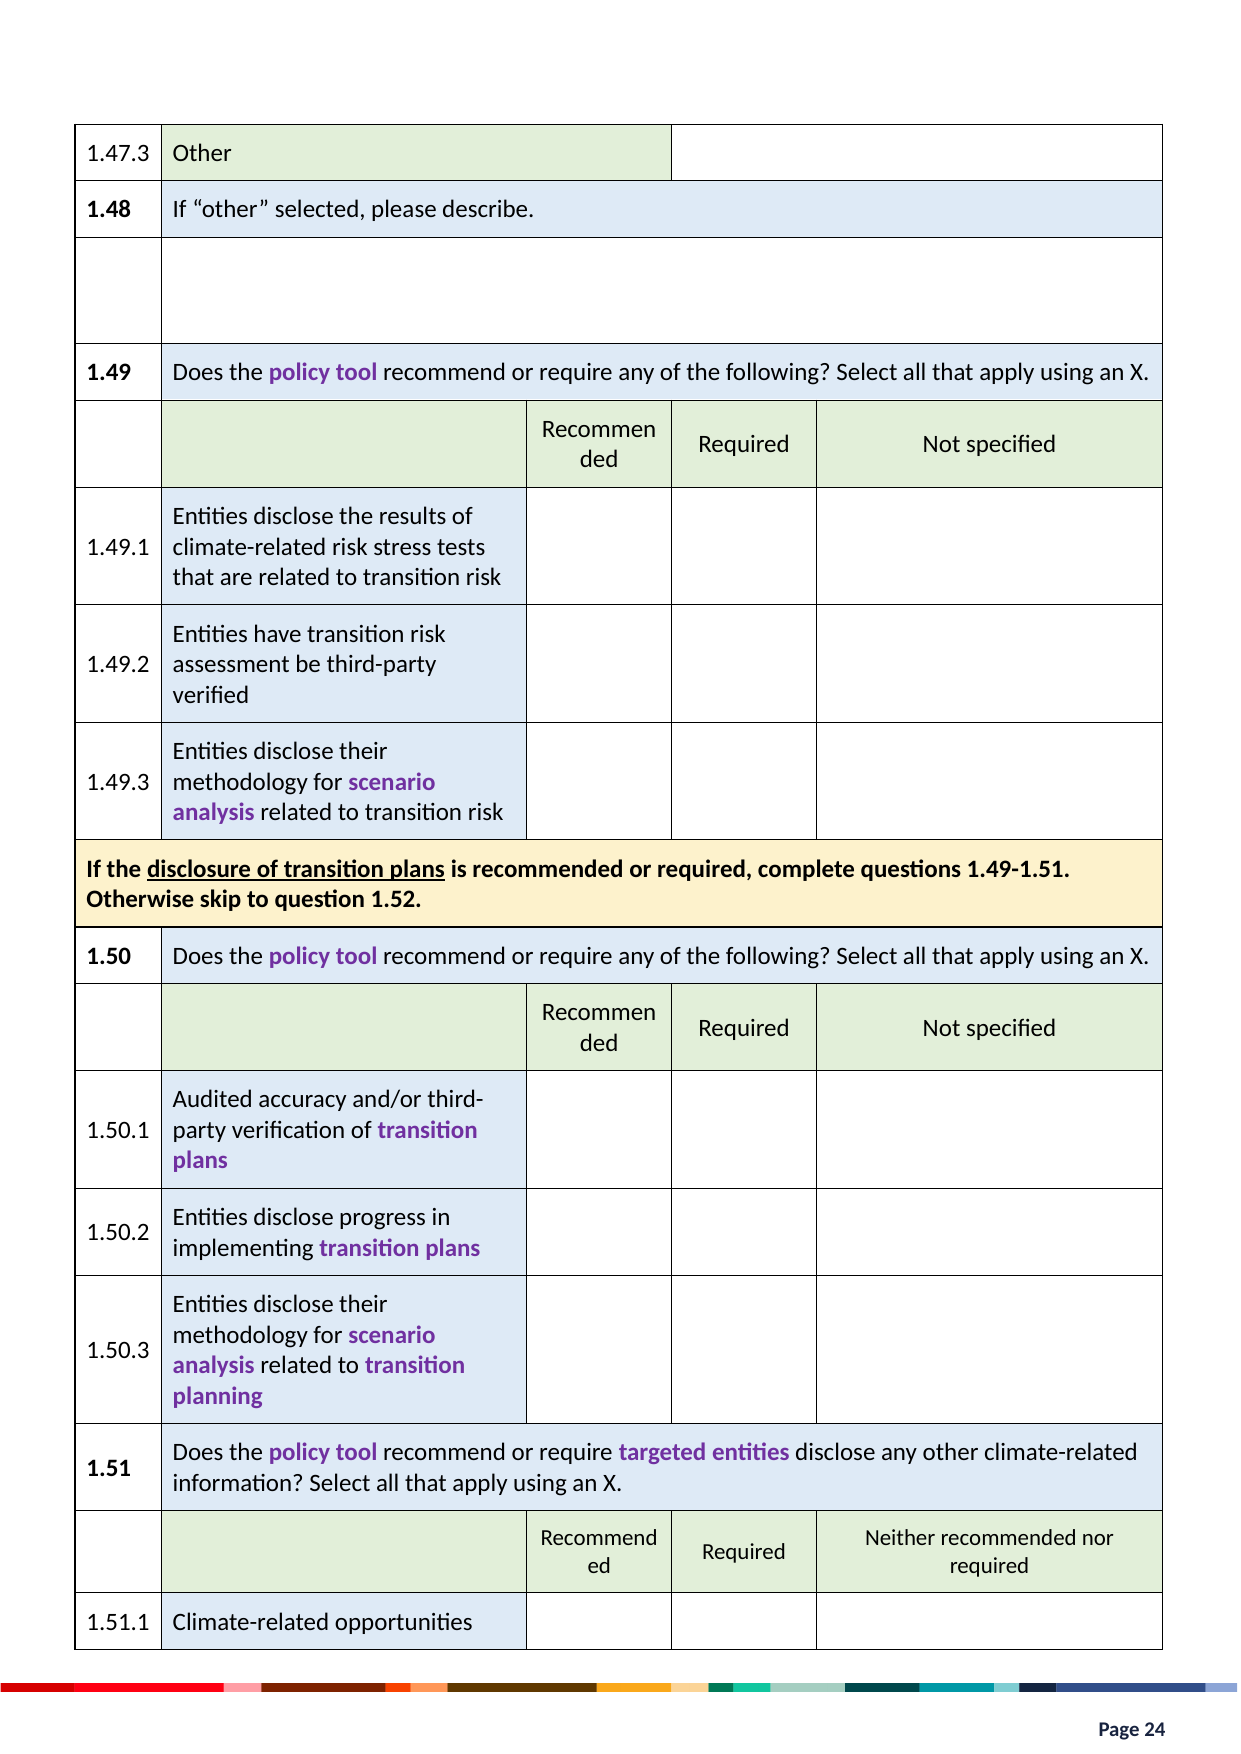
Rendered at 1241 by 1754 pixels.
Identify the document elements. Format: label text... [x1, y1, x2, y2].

table_cell [817, 723, 1162, 839]
table_cell [817, 1593, 1162, 1649]
table_cell [527, 605, 671, 722]
table_cell [672, 1189, 816, 1275]
picture [0, 1683, 1236, 1692]
table_cell [527, 488, 671, 604]
table_cell Required [672, 984, 816, 1070]
table_cell Required [672, 401, 816, 487]
table_cell 1.49 [76, 344, 161, 399]
table_cell [162, 984, 526, 1070]
table_cell [76, 984, 161, 1070]
table_cell Audited accuracy and/or third-party verification of transition plans [162, 1071, 526, 1188]
table_cell Does the policy tool recommend or require any of the following? Select all that apply using an X. [162, 928, 1162, 983]
table_cell Not specified [817, 401, 1162, 487]
table_cell Recommended [527, 1511, 671, 1592]
table_cell Does the policy tool recommend or require targeted entities disclose any other climate-related information? Select all that apply using an X. [162, 1424, 1162, 1510]
table_cell Recommended [527, 984, 671, 1070]
table_cell [76, 401, 161, 487]
table_cell [76, 238, 161, 343]
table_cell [162, 1593, 526, 1649]
table_cell [527, 723, 671, 839]
table_cell [817, 1071, 1162, 1188]
table_cell 1.50.2 [76, 1189, 161, 1275]
table_cell Neither recommended nor required [817, 1511, 1162, 1592]
table_cell [527, 1593, 671, 1649]
table_cell 1.48 [76, 181, 161, 237]
table_cell 1.47.3 [76, 125, 161, 180]
table_cell [162, 238, 1162, 343]
table_cell [162, 1511, 526, 1592]
table_cell If “other” selected, please describe. [162, 181, 1162, 237]
table_cell [672, 605, 816, 722]
table_cell 1.50.3 [76, 1276, 161, 1423]
table_cell [672, 1276, 816, 1423]
table_cell 1.49.3 [76, 723, 161, 839]
table_cell Not specified [817, 984, 1162, 1070]
table_cell Entities disclose the results of climate-related risk stress tests that are related to transition risk [162, 488, 526, 604]
table_cell [817, 1189, 1162, 1275]
table_cell If the disclosure of transition plans is recommended or required, complete questions 1.49-1.51. Otherwise skip to question 1.52. [76, 840, 1162, 926]
table_cell Does the policy tool recommend or require any of the following? Select all that apply using an X. [162, 344, 1162, 399]
table_cell [672, 723, 816, 839]
table_cell Entities disclose progress in implementing transition plans [162, 1189, 526, 1275]
table_cell [527, 1071, 671, 1188]
table_cell 1.49.1 [76, 488, 161, 604]
table_cell [672, 1593, 816, 1649]
table_cell 1.50.1 [76, 1071, 161, 1188]
table_cell [817, 1276, 1162, 1423]
table_cell Entities disclose their methodology for scenario analysis related to transition planning [162, 1276, 526, 1423]
table_cell [527, 1189, 671, 1275]
table_cell [672, 125, 1162, 180]
table_cell Other [162, 125, 671, 180]
table_cell 1.50 [76, 928, 161, 983]
table_cell [162, 401, 526, 487]
table_cell 1.49.2 [76, 605, 161, 722]
table_cell [527, 1276, 671, 1423]
table_cell Recommended [527, 401, 671, 487]
table_cell Entities have transition risk assessment be third-party verified [162, 605, 526, 722]
table_cell [672, 1071, 816, 1188]
table_cell [76, 1511, 161, 1592]
table_cell Required [672, 1511, 816, 1592]
table_cell [672, 488, 816, 604]
table_cell Entities disclose their methodology for scenario analysis related to transition risk [162, 723, 526, 839]
table_cell 1.51.1 [76, 1593, 161, 1649]
table_cell [817, 488, 1162, 604]
table_cell 1.51 [76, 1424, 161, 1510]
table_cell [817, 605, 1162, 722]
